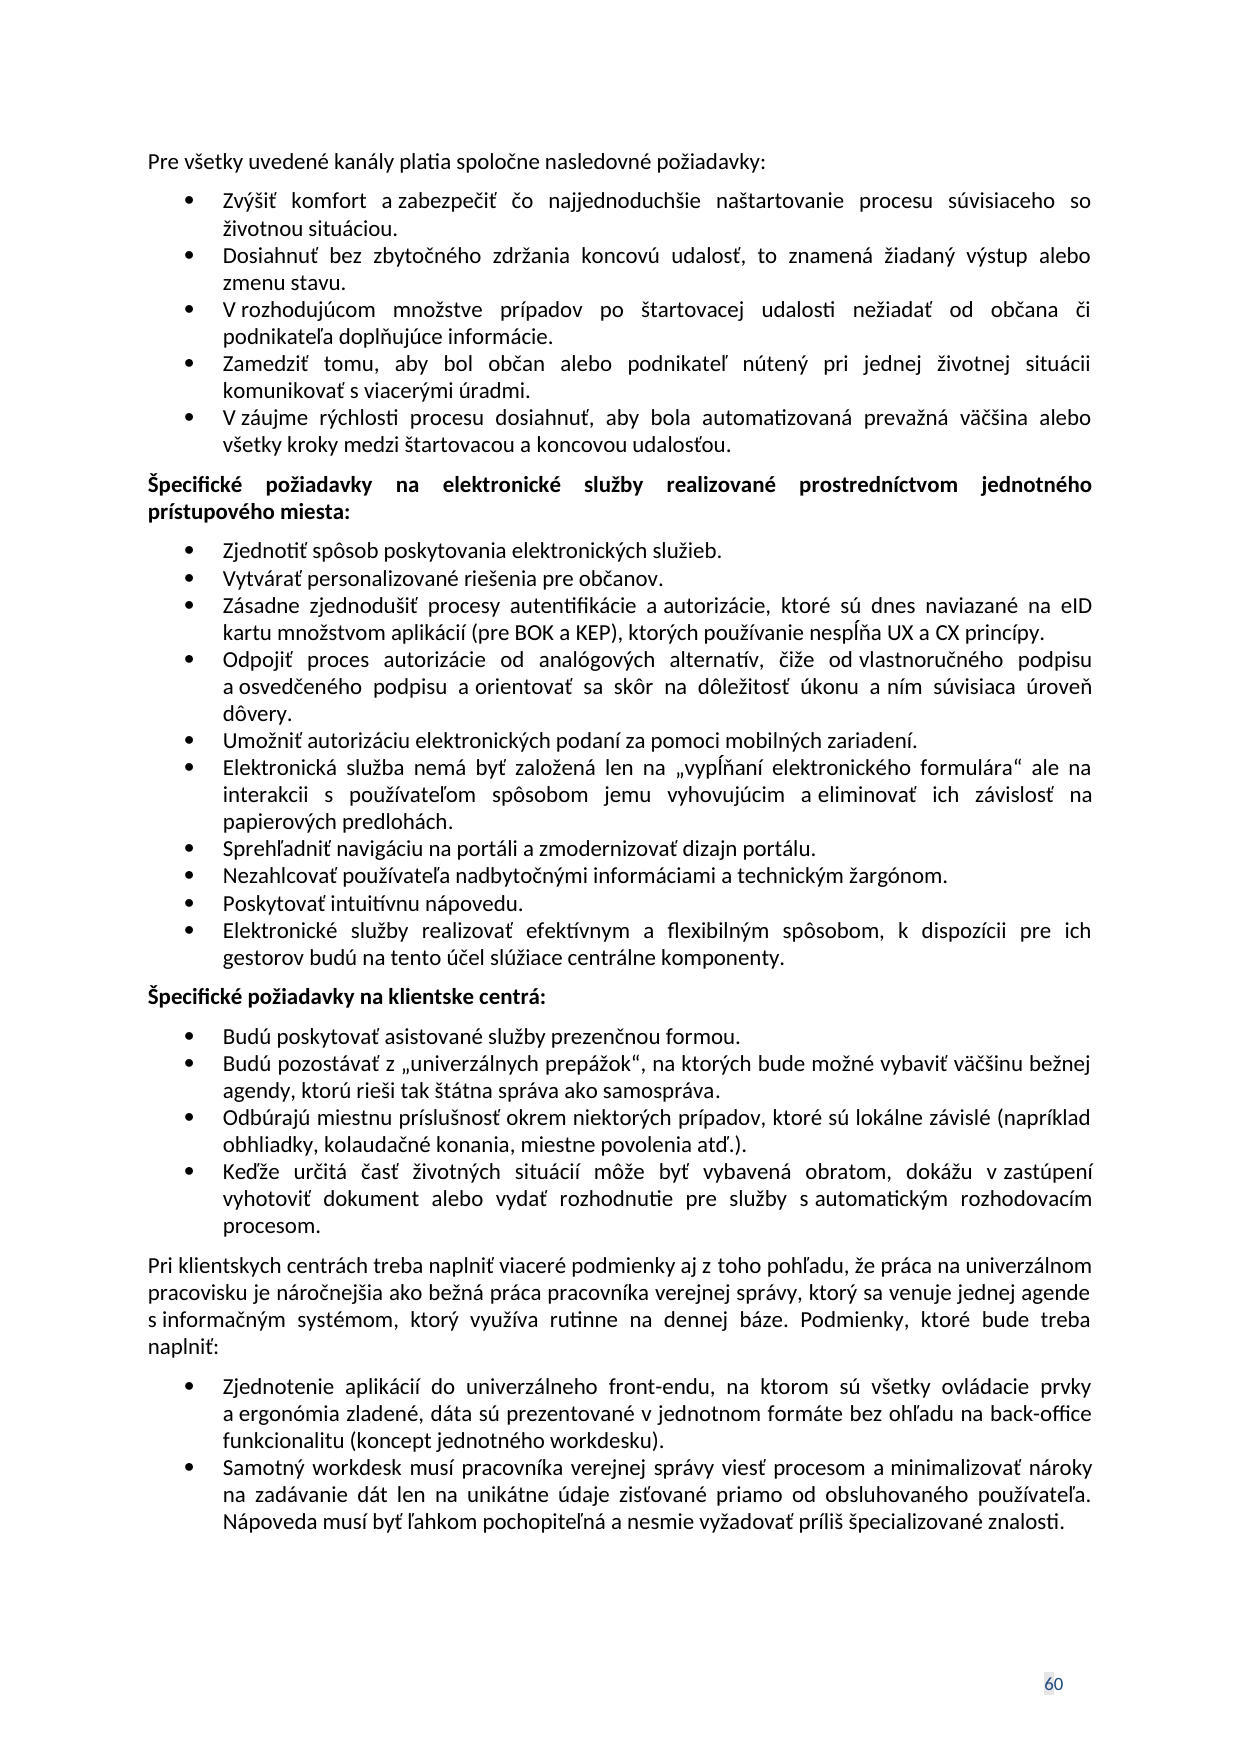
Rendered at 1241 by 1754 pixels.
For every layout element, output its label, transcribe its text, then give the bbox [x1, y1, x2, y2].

list Odbúrajú miestnu príslušnosť okrem niektorých prípadov, ktoré sú lokálne závislé (napríklad obhliadky, kolaudačné konania, miestne povolenia atď.). [185, 1104, 1093, 1158]
list Budú pozostávať z „univerzálnych prepážok“, na ktorých bude možné vybaviť väčšinu bežnej agendy, ktorú rieši tak štátna správa ako samospráva. [185, 1050, 1093, 1104]
list Sprehľadniť navigáciu na portáli a zmodernizovať dizajn portálu. [185, 835, 1093, 862]
text Pre všetky uvedené kanály platia spoločne nasledovné požiadavky: [148, 148, 1093, 175]
list Dosiahnuť bez zbytočného zdržania koncovú udalosť, to znamená žiadaný výstup alebo zmenu stavu. [185, 241, 1093, 296]
list Umožniť autorizáciu elektronických podaní za pomoci mobilných zariadení. [185, 727, 1093, 754]
list Poskytovať intuitívnu nápovedu. [185, 889, 1093, 916]
list Budú poskytovať asistované služby prezenčnou formou. [185, 1023, 1093, 1050]
text Pri klientskych centrách treba naplniť viaceré podmienky aj z toho pohľadu, že práca na univerzálnom pracovisku je náročnejšia ako bežná práca pracovníka verejnej správy, ktorý sa venuje jednej agende s informačným systémom, ktorý využíva rutinne na dennej báze. Podmienky, ktoré bude treba naplniť: [148, 1252, 1093, 1360]
list Nezahlcovať používateľa nadbytočnými informáciami a technickým žargónom. [185, 862, 1093, 889]
list Zásadne zjednodušiť procesy autentifikácie a autorizácie, ktoré sú dnes naviazané na eID kartu množstvom aplikácií (pre BOK a KEP), ktorých používanie nespĺňa UX a CX princípy. [185, 591, 1093, 646]
list Zvýšiť komfort a zabezpečiť čo najjednoduchšie naštartovanie procesu súvisiaceho so životnou situáciou. [185, 187, 1093, 241]
list Zjednotiť spôsob poskytovania elektronických služieb. [185, 537, 1093, 564]
list Vytvárať personalizované riešenia pre občanov. [185, 564, 1093, 591]
list Odpojiť proces autorizácie od analógových alternatív, čiže od vlastnoručného podpisu a osvedčeného podpisu a orientovať sa skôr na dôležitosť úkonu a ním súvisiaca úroveň dôvery. [185, 646, 1093, 727]
list V záujme rýchlosti procesu dosiahnuť, aby bola automatizovaná prevažná väčšina alebo všetky kroky medzi štartovacou a koncovou udalosťou. [185, 404, 1093, 458]
text Špecifické požiadavky na klientske centrá: [148, 983, 1093, 1010]
list Elektronická služba nemá byť založená len na „vypĺňaní elektronického formulára“ ale na interakcii s používateľom spôsobom jemu vyhovujúcim a eliminovať ich závislosť na papierových predlohách. [185, 754, 1093, 835]
list Elektronické služby realizovať efektívnym a flexibilným spôsobom, k dispozícii pre ich gestorov budú na tento účel slúžiace centrálne komponenty. [185, 916, 1093, 971]
list Samotný workdesk musí pracovníka verejnej správy viesť procesom a minimalizovať nároky na zadávanie dát len na unikátne údaje zisťované priamo od obsluhovaného používateľa. Nápoveda musí byť ľahkom pochopiteľná a nesmie vyžadovať príliš špecializované znalosti. [185, 1454, 1093, 1535]
list Zjednotenie aplikácií do univerzálneho front-endu, na ktorom sú všetky ovládacie prvky a ergonómia zladené, dáta sú prezentované v jednotnom formáte bez ohľadu na back-office funkcionalitu (koncept jednotného workdesku). [185, 1373, 1093, 1454]
list Zamedziť tomu, aby bol občan alebo podnikateľ nútený pri jednej životnej situácii komunikovať s viacerými úradmi. [185, 350, 1093, 404]
list Keďže určitá časť životných situácií môže byť vybavená obratom, dokážu v zastúpení vyhotoviť dokument alebo vydať rozhodnutie pre služby s automatickým rozhodovacím procesom. [185, 1158, 1093, 1239]
text Špecifické požiadavky na elektronické služby realizované prostredníctvom jednotného prístupového miesta: [148, 471, 1093, 525]
list V rozhodujúcom množstve prípadov po štartovacej udalosti nežiadať od občana či podnikateľa doplňujúce informácie. [185, 296, 1093, 350]
